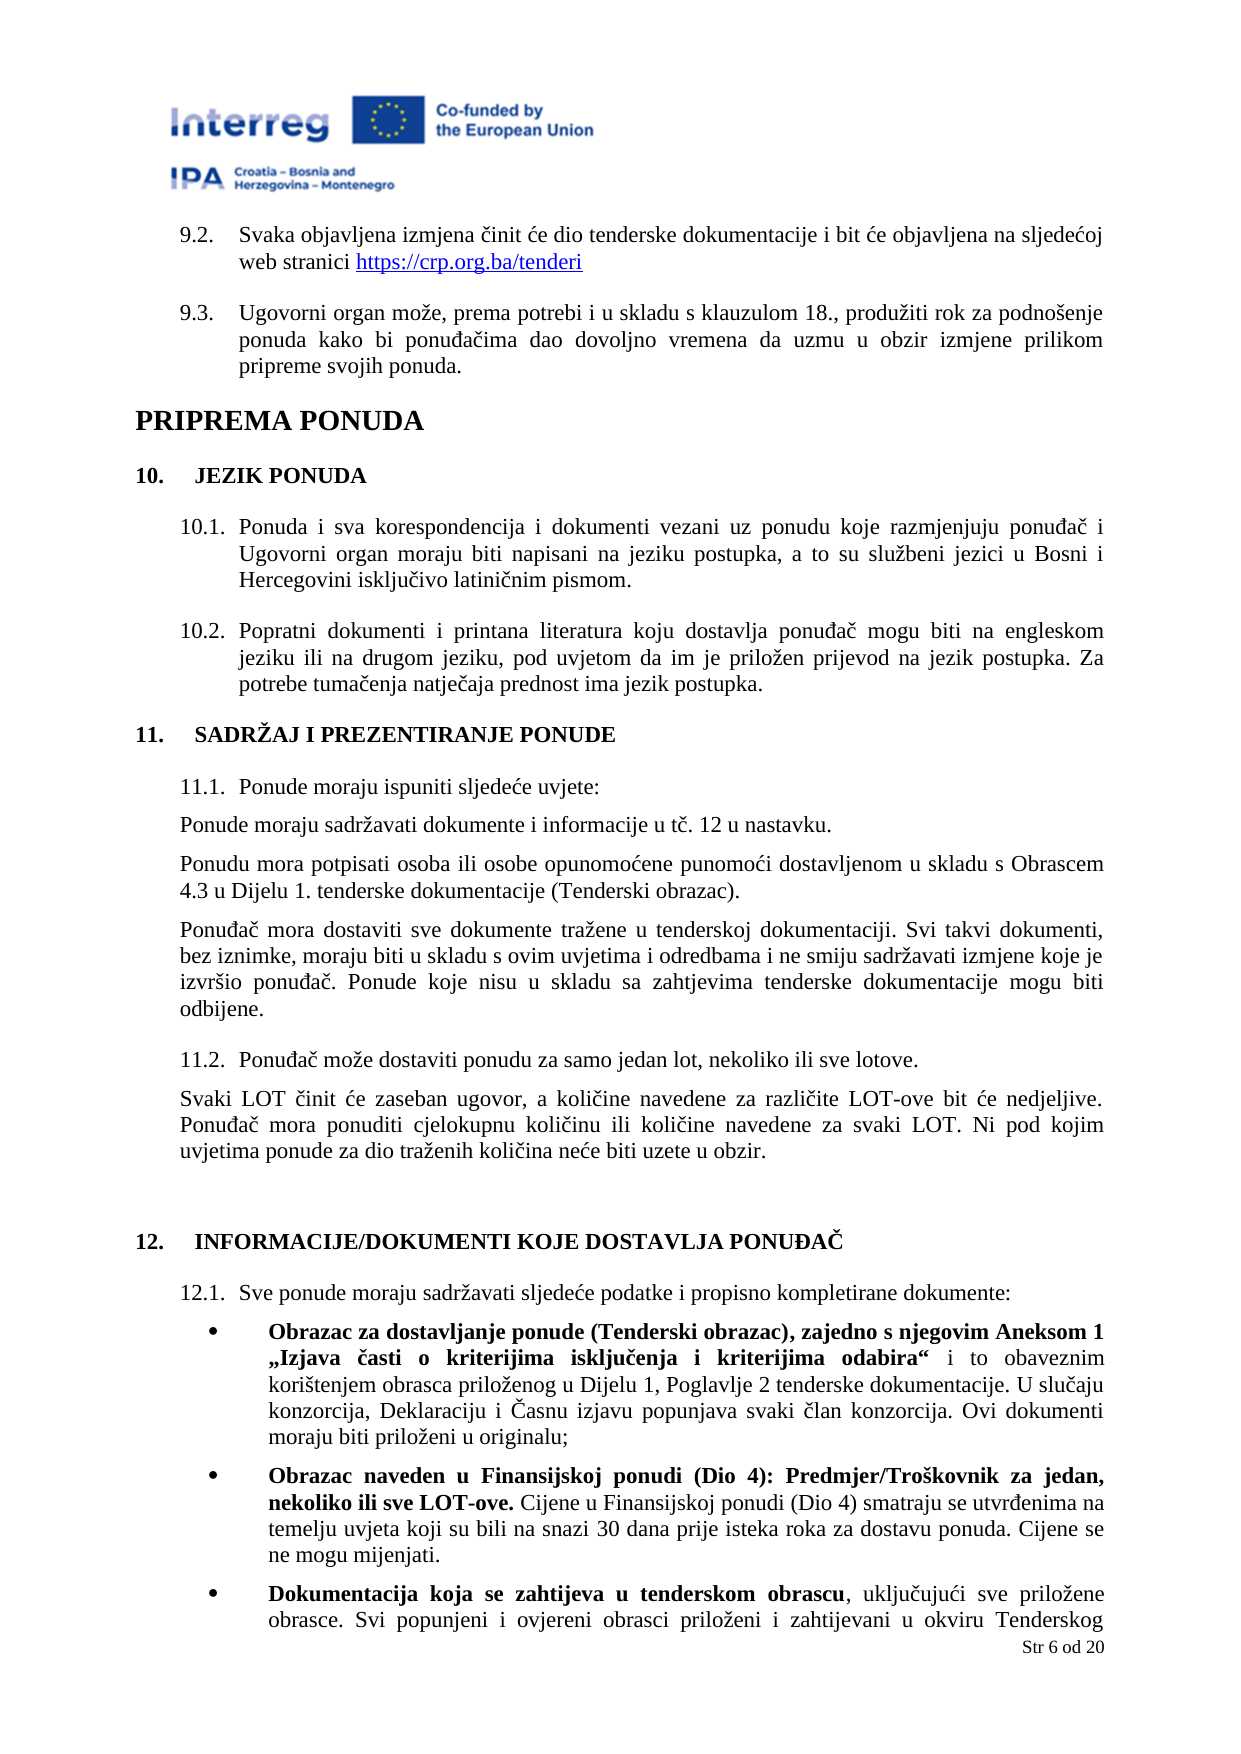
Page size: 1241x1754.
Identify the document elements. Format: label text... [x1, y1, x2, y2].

subtitle JEZIK PONUDA [135, 462, 1105, 488]
subtitle Ponuđač mora dostaviti sve dokumente tražene u tenderskoj dokumentaciji. Svi takvi dokumenti, bez iznimke, moraju biti u skladu s ovim uvjetima i odredbama i ne smiju sadržavati izmjene koje je izvršio ponuđač. Ponude koje nisu u skladu sa zahtjevima tenderske dokumentacije mogu biti odbijene. [179, 916, 1105, 1021]
subtitle Svaka objavljena izmjena činit će dio tenderske dokumentacije i bit će objavljena na sljedećoj web stranici https://crp.org.ba/tenderi [179, 222, 1105, 274]
subtitle Obrazac naveden u Finansijskoj ponudi (Dio 4): Predmjer/Troškovnik za jedan, nekoliko ili sve LOT-ove. Cijene u Finansijskoj ponudi (Dio 4) smatraju se utvrđenima na temelju uvjeta koji su bili na snazi ​​30 dana prije isteka roka za dostavu ponuda. Cijene se ne mogu mijenjati. [209, 1462, 1105, 1568]
subtitle Ponuđač može dostaviti ponudu za samo jedan lot, nekoliko ili sve lotove. [179, 1046, 1105, 1072]
subtitle Popratni dokumenti i printana literatura koju dostavlja ponuđač mogu biti na engleskom jeziku ili na drugom jeziku, pod uvjetom da im je priložen prijevod na jezik postupka. Za potrebe tumačenja natječaja prednost ima jezik postupka. [179, 617, 1105, 696]
picture [147, 72, 618, 213]
subtitle SADRŽAJ I PREZENTIRANJE PONUDE [135, 721, 1105, 748]
subtitle PRIPREMA PONUDA [135, 403, 1105, 437]
subtitle Ponude moraju ispuniti sljedeće uvjete: [179, 773, 1105, 799]
subtitle Ponudu mora potpisati osoba ili osobe opunomoćene punomoći dostavljenom u skladu s Obrascem 4.3 u Dijelu 1. tenderske dokumentacije (Tenderski obrazac). [179, 850, 1105, 903]
subtitle Ponude moraju sadržavati dokumente i informacije u tč. 12 u nastavku. [135, 812, 1105, 838]
subtitle INFORMACIJE/DOKUMENTI KOJE DOSTAVLJA PONUĐAČ [135, 1228, 1105, 1254]
subtitle Sve ponude moraju sadržavati sljedeće podatke i propisno kompletirane dokumente: [179, 1279, 1105, 1306]
subtitle Obrazac za dostavljanje ponude (Tenderski obrazac), zajedno s njegovim Aneksom 1 „Izjava časti o kriterijima isključenja i kriterijima odabira“ i to obaveznim korištenjem obrasca priloženog u Dijelu 1, Poglavlje 2 tenderske dokumentacije. U slučaju konzorcija, Deklaraciju i Časnu izjavu popunjava svaki član konzorcija. Ovi dokumenti moraju biti priloženi u originalu; [209, 1318, 1105, 1450]
subtitle Ponuda i sva korespondencija i dokumenti vezani uz ponudu koje razmjenjuju ponuđač i Ugovorni organ moraju biti napisani na jeziku postupka, a to su službeni jezici u Bosni i Hercegovini isključivo latiničnim pismom. [179, 513, 1105, 592]
subtitle Ugovorni organ može, prema potrebi i u skladu s klauzulom 18., produžiti rok za podnošenje ponuda kako bi ponuđačima dao dovoljno vremena da uzmu u obzir izmjene prilikom pripreme svojih ponuda. [179, 299, 1105, 378]
subtitle Svaki LOT činit će zaseban ugovor, a količine navedene za različite LOT-ove bit će nedjeljive. Ponuđač mora ponuditi cjelokupnu količinu ili količine navedene za svaki LOT. Ni pod kojim uvjetima ponude za dio traženih količina neće biti uzete u obzir. [179, 1085, 1105, 1164]
